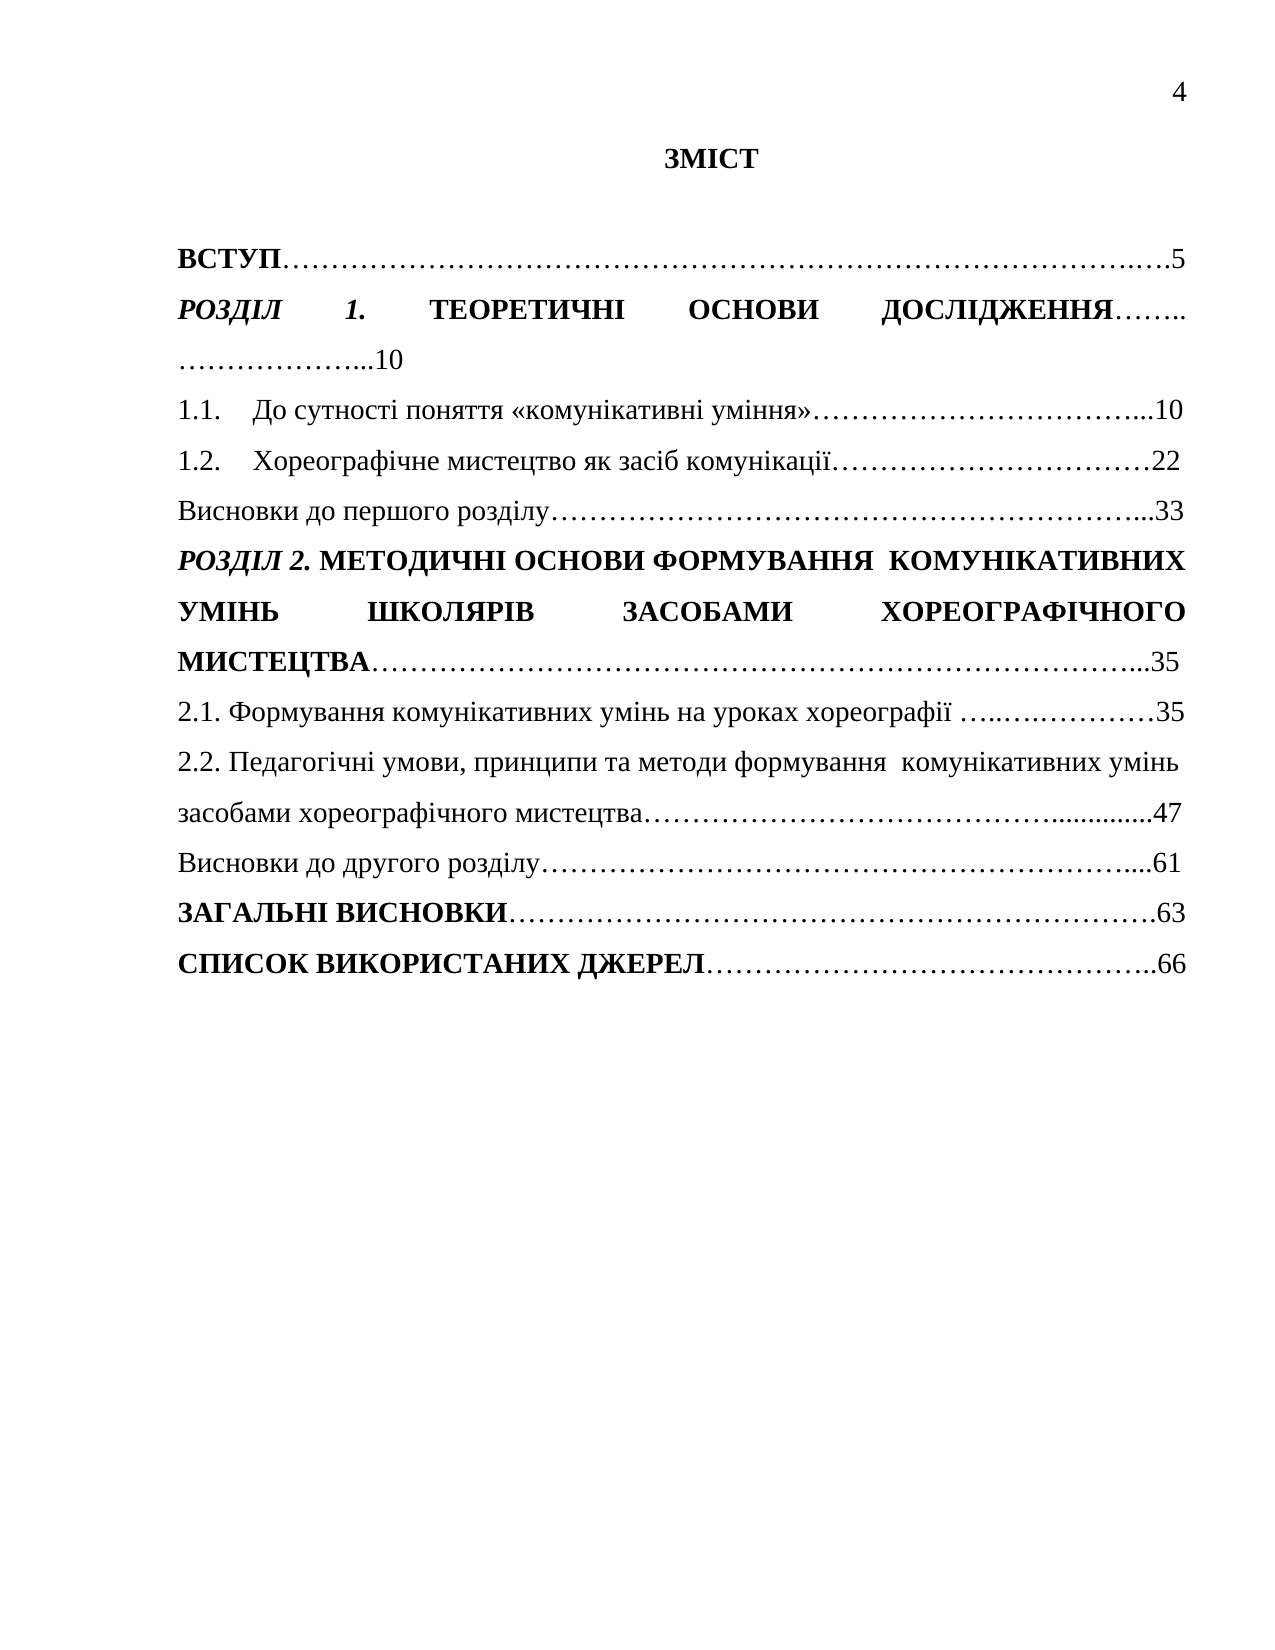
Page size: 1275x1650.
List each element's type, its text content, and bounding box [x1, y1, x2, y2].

list Висновки до другого розділу……………………………………………………....61 [177, 845, 1186, 879]
list ЗАГАЛЬНІ ВИСНОВКИ………………………………………………………….63 [177, 896, 1186, 929]
list 2.1. Формування комунікативних умінь на уроках хореографії …..….…………35 [177, 694, 1186, 728]
list Хореографічне мистецтво як засіб комунікації……………………………22 [177, 443, 1186, 476]
list СПИСОК ВИКОРИСТАНИХ ДЖЕРЕЛ………………………………………..66 [177, 946, 1186, 979]
text ЗМІСТ [177, 141, 1186, 174]
list РОЗДІЛ 2. МЕТОДИЧНІ ОСНОВИ ФОРМУВАННЯ КОМУНІКАТИВНИХ УМІНЬ ШКОЛЯРІВ ЗАСОБАМИ ХОРЕОГРАФІЧНОГО МИСТЕЦТВА……………………………………………………………………...35 [177, 543, 1186, 677]
list До сутності поняття «комунікативні уміння»……………………………...10 [177, 392, 1186, 426]
text РОЗДІЛ 1. ТЕОРЕТИЧНІ ОСНОВИ ДОСЛІДЖЕННЯ……..………………...10 [177, 292, 1186, 376]
text ВСТУП…………………………………………………………………………….….5 [177, 241, 1186, 275]
list 2.2. Педагогічні умови, принципи та методи формування комунікативних умінь засобами хореографічного мистецтва……………………………………..............47 [177, 744, 1186, 828]
list Висновки до першого розділу……………………………………………………...33 [177, 493, 1186, 527]
